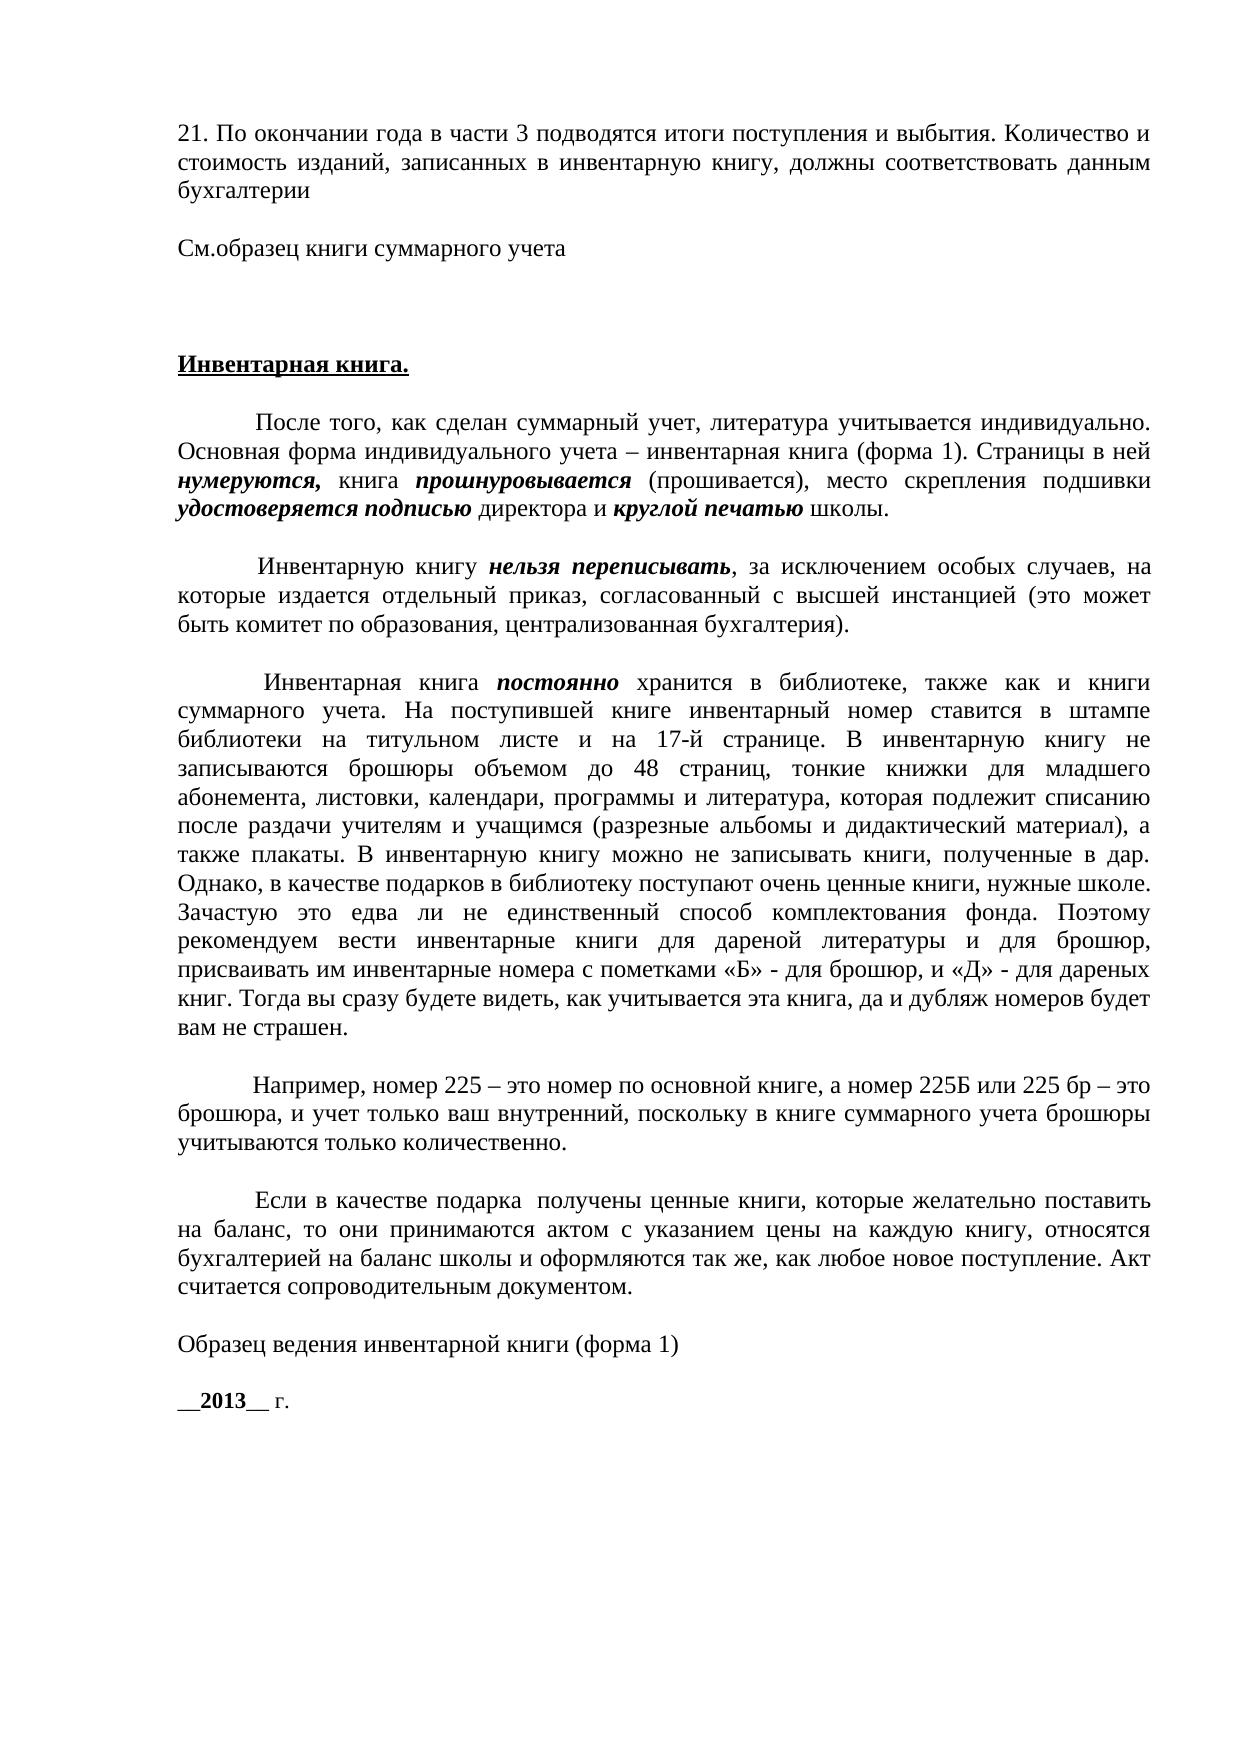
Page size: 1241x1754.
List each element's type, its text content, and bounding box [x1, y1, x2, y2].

text Если в качестве подарка получены ценные книги, которые желательно поставить на баланс, то они принимаются актом с указанием цены на каждую книгу, относятся бухгалтерией на баланс школы и оформляются так же, как любое новое поступление. Акт считается сопроводительным документом. [177, 1185, 1152, 1300]
text 21. По окончании года в части 3 подводятся итоги поступления и выбытия. Количество и стоимость изданий, записанных в инвентарную книгу, должны соответствовать данным бухгалтерии [177, 118, 1152, 204]
text Например, номер 225 – это номер по основной книге, а номер 225Б или 225 бр – это брошюра, и учет только ваш внутренний, поскольку в книге суммарного учета брошюры учитываются только количественно. [177, 1070, 1152, 1156]
text __2013__ г. [177, 1387, 1152, 1414]
text См.образец книги суммарного учета [177, 233, 1152, 262]
text Инвентарная книга постоянно хранится в библиотеке, также как и книги суммарного учета. На поступившей книге инвентарный номер ставится в штампе библиотеки на титульном листе и на 17-й странице. В инвентарную книгу не записываются брошюры объемом до 48 страниц, тонкие книжки для младшего абонемента, листовки, календари, программы и литература, которая подлежит списанию после раздачи учителям и учащимся (разрезные альбомы и дидактический материал), а также плакаты. В инвентарную книгу можно не записывать книги, полученные в дар. Однако, в качестве подарков в библиотеку поступают очень ценные книги, нужные школе. Зачастую это едва ли не единственный способ комплектования фонда. Поэтому рекомендуем вести инвентарные книги для дареной литературы и для брошюр, присваивать им инвентарные номера с пометками «Б» - для брошюр, и «Д» - для дареных книг. Тогда вы сразу будете видеть, как учитывается эта книга, да и дубляж номеров будет вам не страшен. [177, 667, 1152, 1041]
text Инвентарную книгу нельзя переписывать, за исключением особых случаев, на которые издается отдельный приказ, согласованный с высшей инстанцией (это может быть комитет по образования, централизованная бухгалтерия). [177, 551, 1152, 638]
text Инвентарная книга. [177, 349, 1152, 378]
text После того, как сделан суммарный учет, литература учитывается индивидуально. Основная форма индивидуального учета – инвентарная книга (форма 1). Страницы в ней нумеруются, книга прошнуровывается (прошивается), место скрепления подшивки удостоверяется подписью директора и круглой печатью школы. [177, 407, 1152, 522]
text Образец ведения инвентарной книги (форма 1) [177, 1329, 1152, 1358]
